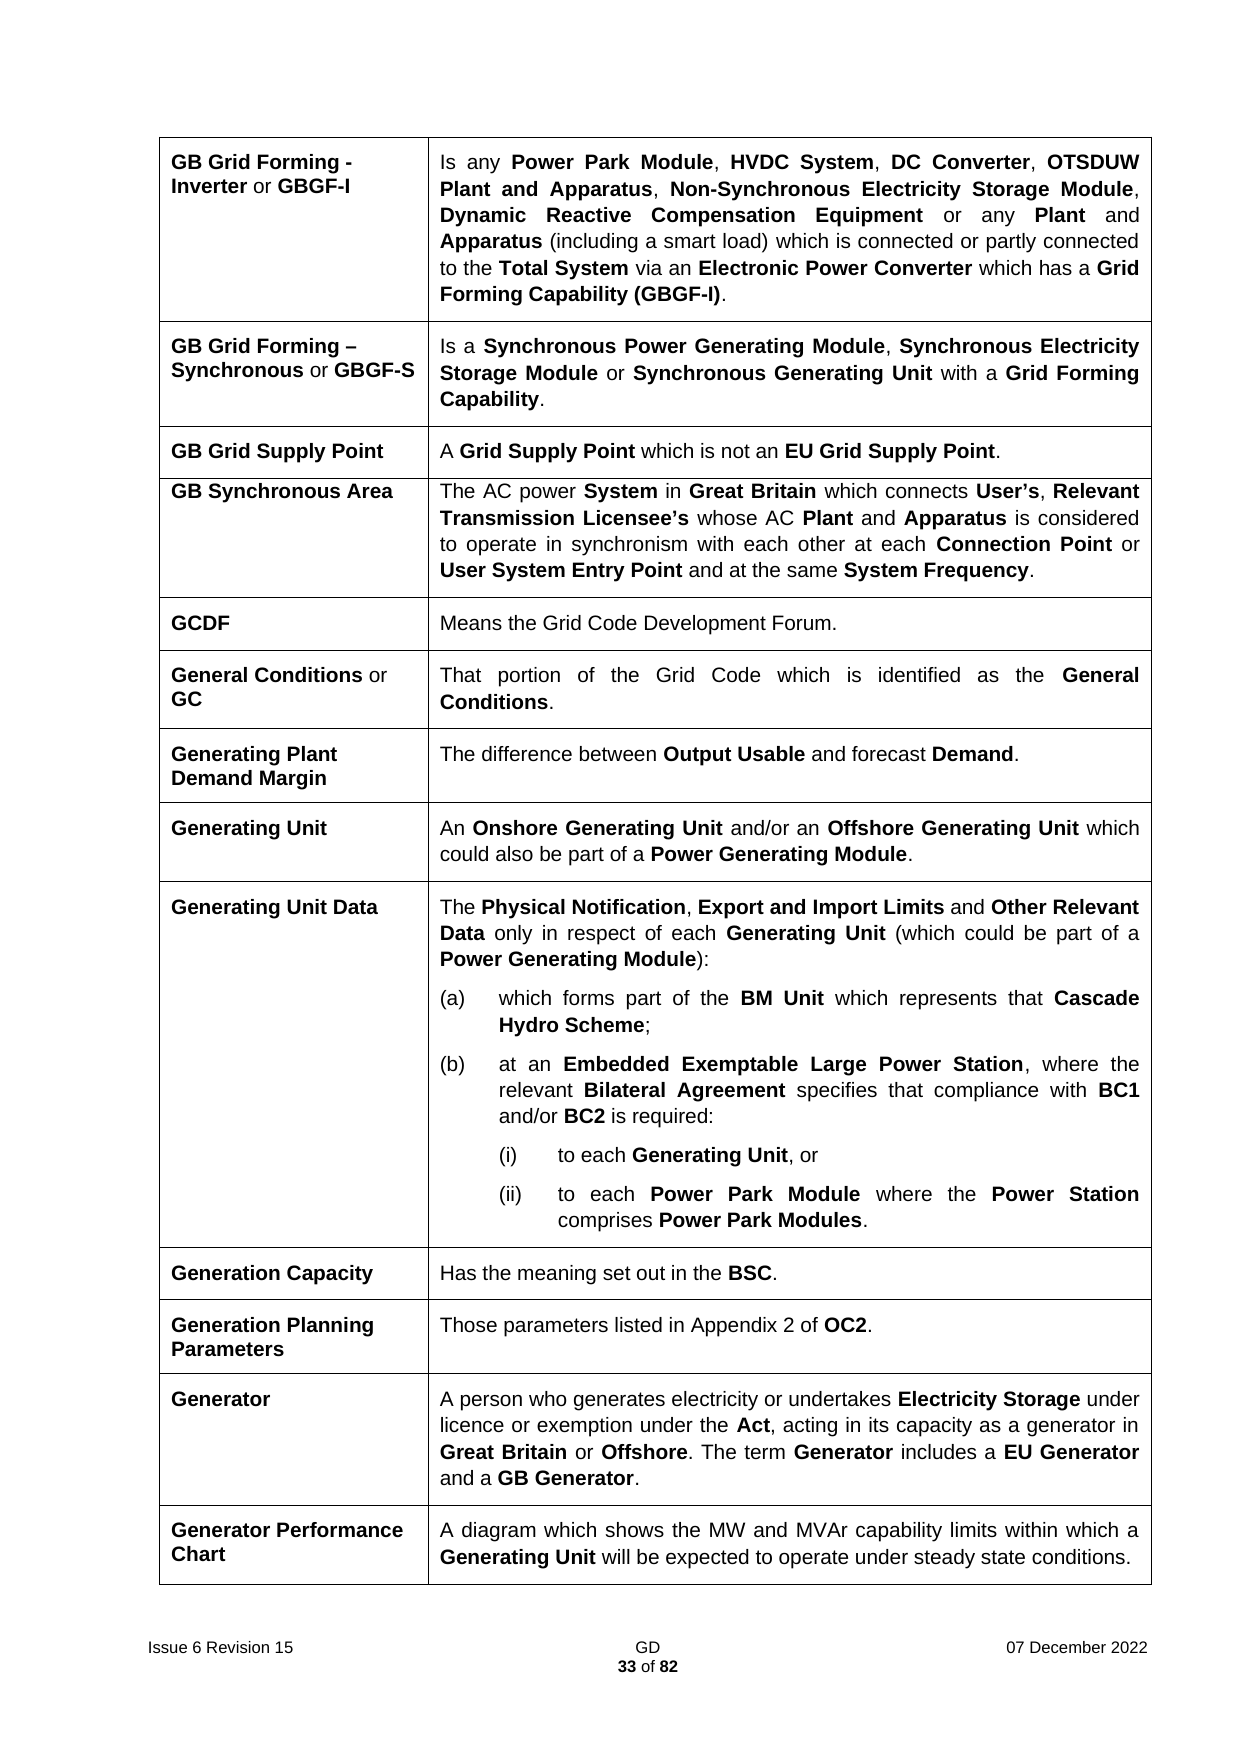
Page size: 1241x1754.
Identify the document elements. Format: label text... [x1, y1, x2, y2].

table_cell A person who generates electricity or undertakes Electricity Storage under licence or exemption under the Act, acting in its capacity as a generator in Great Britain or Offshore. The term Generator includes a EU Generator and a GB Generator. [429, 1374, 1151, 1505]
table_cell The difference between Output Usable and forecast Demand. [429, 729, 1151, 802]
table_cell That portion of the Grid Code which is identified as the General Conditions. [429, 651, 1151, 728]
table_cell An Onshore Generating Unit and/or an Offshore Generating Unit which could also be part of a Power Generating Module. [429, 803, 1151, 881]
table_cell GB Synchronous Area [160, 479, 428, 597]
table_cell GB Grid Forming – Synchronous or GBGF-S [160, 322, 428, 426]
table_cell Those parameters listed in Appendix 2 of OC2. [429, 1300, 1151, 1373]
table_cell GCDF [160, 598, 428, 649]
table_cell Generator [160, 1374, 428, 1505]
table_cell GB Grid Forming - Inverter or GBGF-I [160, 138, 428, 321]
table_cell Generating Unit [160, 803, 428, 881]
table_cell General Conditions or GC [160, 651, 428, 728]
table_cell Generator Performance Chart [160, 1506, 428, 1583]
table_cell Generation Capacity [160, 1248, 428, 1299]
table_cell Is a Synchronous Power Generating Module, Synchronous Electricity Storage Module or Synchronous Generating Unit with a Grid Forming Capability. [429, 322, 1151, 426]
table_cell Generation Planning Parameters [160, 1300, 428, 1373]
table_cell Is any Power Park Module, HVDC System, DC Converter, OTSDUW Plant and Apparatus, Non-Synchronous Electricity Storage Module, Dynamic Reactive Compensation Equipment or any Plant and Apparatus (including a smart load) which is connected or partly connected to the Total System via an Electronic Power Converter which has a Grid Forming Capability (GBGF-I). [429, 138, 1151, 321]
table_cell A diagram which shows the MW and MVAr capability limits within which a Generating Unit will be expected to operate under steady state conditions. [429, 1506, 1151, 1583]
table_cell The AC power System in Great Britain which connects User’s, Relevant Transmission Licensee’s whose AC Plant and Apparatus is considered to operate in synchronism with each other at each Connection Point or User System Entry Point and at the same System Frequency. [429, 479, 1151, 597]
table_cell GB Grid Supply Point [160, 427, 428, 478]
table_cell Has the meaning set out in the BSC. [429, 1248, 1151, 1299]
table_cell The Physical Notification, Export and Import Limits and Other Relevant Data only in respect of each Generating Unit (which could be part of a Power Generating Module): (a) which forms part of the BM Unit which represents that Cascade Hydro Scheme; (b) at an Embedded Exemptable Large Power Station, where the relevant Bilateral Agreement specifies that compliance with BC1 and/or BC2 is required: (i) to each Generating Unit, or (ii) to each Power Park Module where the Power Station comprises Power Park Modules. [429, 882, 1151, 1247]
table_cell A Grid Supply Point which is not an EU Grid Supply Point. [429, 427, 1151, 478]
table_cell Generating Unit Data [160, 882, 428, 1247]
table_cell Generating Plant Demand Margin [160, 729, 428, 802]
table_cell Means the Grid Code Development Forum. [429, 598, 1151, 649]
